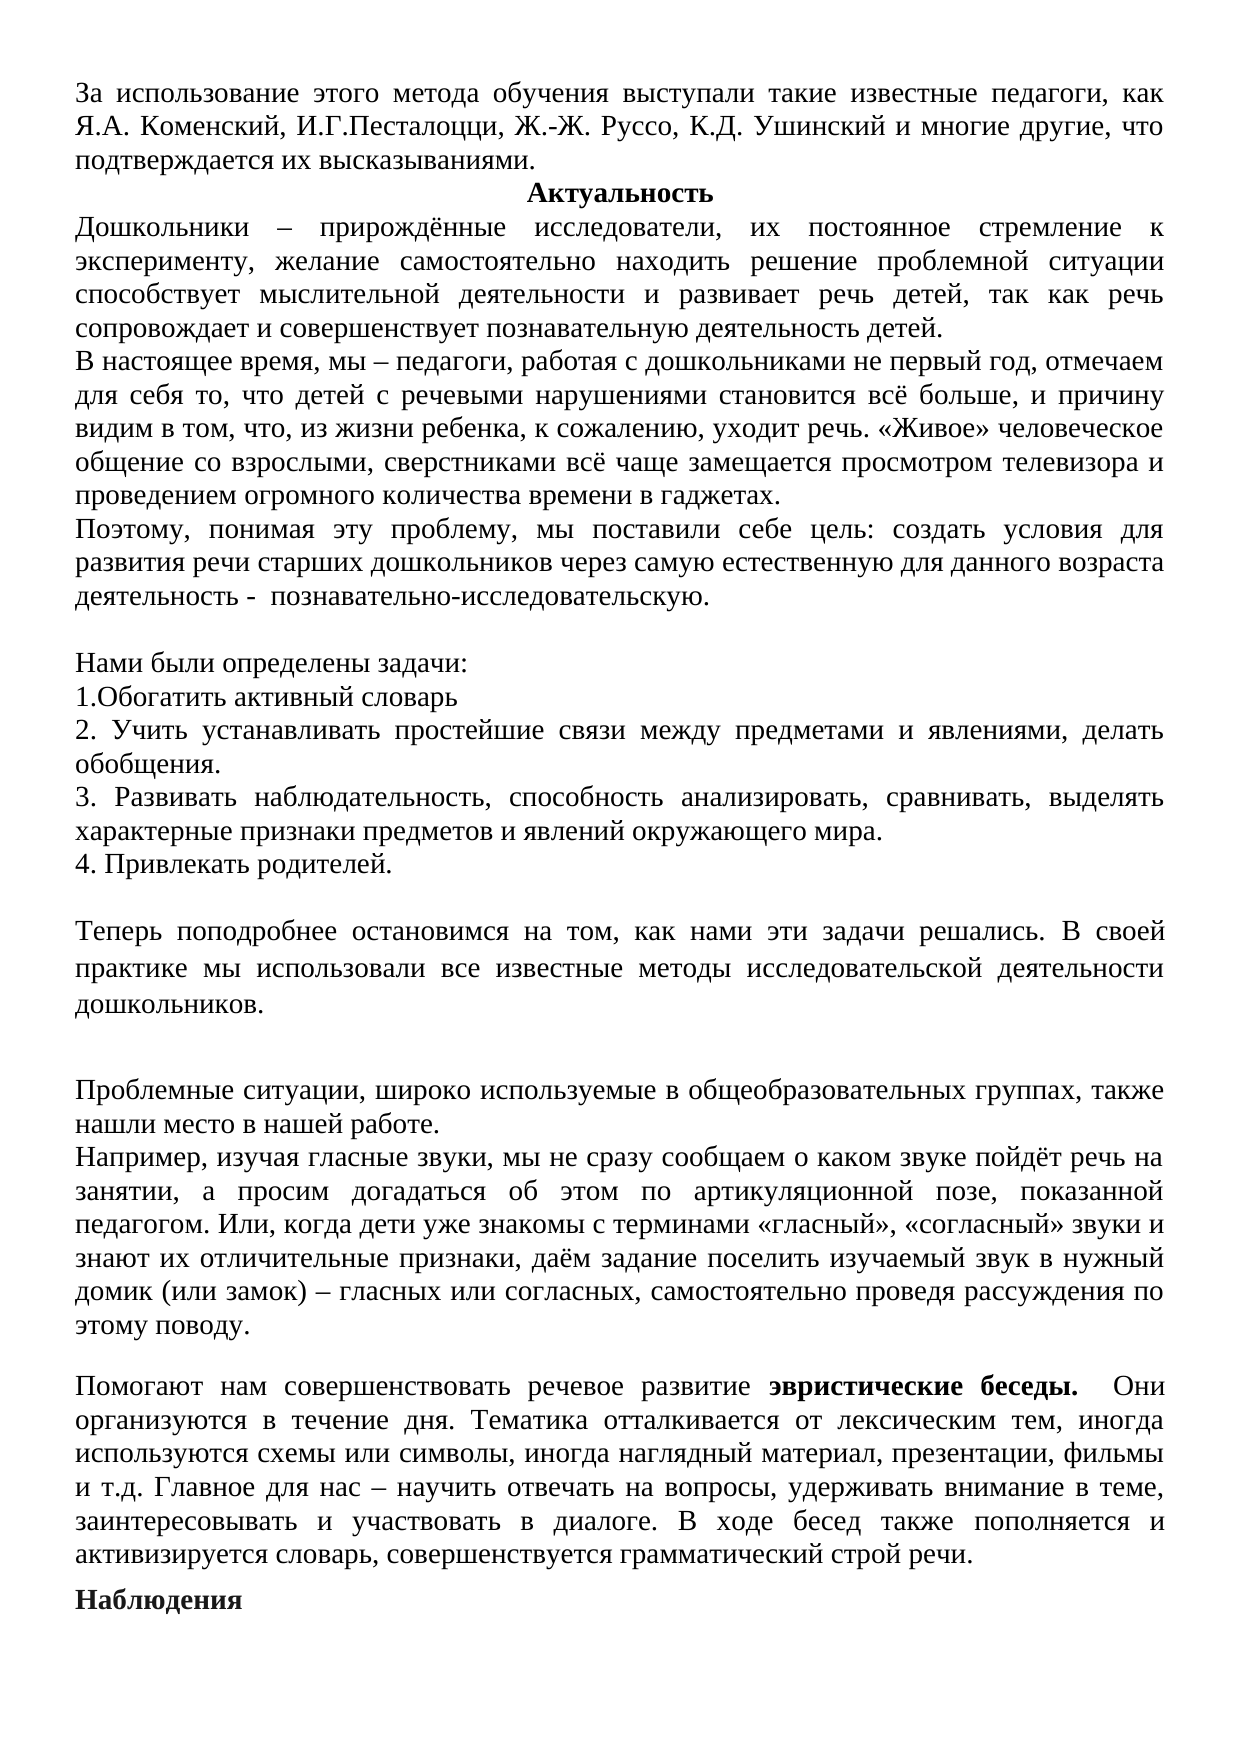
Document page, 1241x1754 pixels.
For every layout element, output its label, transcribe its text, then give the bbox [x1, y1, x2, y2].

text 1.Обогатить активный словарь [75, 679, 1165, 712]
text За использование этого метода обучения выступали такие известные педагоги, как Я.А. Коменский, И.Г.Песталоцци, Ж.-Ж. Руссо, К.Д. Ушинский и многие другие, что подтверждается их высказываниями. [75, 75, 1165, 176]
text 2. Учить устанавливать простейшие связи между предметами и явлениями, делать обобщения. [75, 712, 1165, 779]
text Наблюдения [75, 1582, 1165, 1616]
text 4. Привлекать родителей. [75, 846, 1165, 880]
text Поэтому, понимая эту проблему, мы поставили себе цель: создать условия для развития речи старших дошкольников через самую естественную для данного возраста деятельность - познавательно-исследовательскую. [75, 511, 1165, 612]
text Нами были определены задачи: [75, 645, 1165, 679]
text Проблемные ситуации, широко используемые в общеобразовательных группах, также нашли место в нашей работе. [75, 1072, 1165, 1139]
text Помогают нам совершенствовать речевое развитие эвристические беседы. Они организуются в течение дня. Тематика отталкивается от лексическим тем, иногда используются схемы или символы, иногда наглядный материал, презентации, фильмы и т.д. Главное для нас – научить отвечать на вопросы, удерживать внимание в теме, заинтересовывать и участвовать в диалоге. В ходе бесед также пополняется и активизируется словарь, совершенствуется грамматический строй речи. [75, 1368, 1165, 1570]
text 3. Развивать наблюдательность, способность анализировать, сравнивать, выделять характерные признаки предметов и явлений окружающего мира. [75, 779, 1165, 846]
text В настоящее время, мы – педагоги, работая с дошкольниками не первый год, отмечаем для себя то, что детей с речевыми нарушениями становится всё больше, и причину видим в том, что, из жизни ребенка, к сожалению, уходит речь. «Живое» человеческое общение со взрослыми, сверстниками всё чаще замещается просмотром телевизора и проведением огромного количества времени в гаджетах. [75, 343, 1165, 511]
text Например, изучая гласные звуки, мы не сразу сообщаем о каком звуке пойдёт речь на занятии, а просим догадаться об этом по артикуляционной позе, показанной педагогом. Или, когда дети уже знакомы с терминами «гласный», «согласный» звуки и знают их отличительные признаки, даём задание поселить изучаемый звук в нужный домик (или замок) – гласных или согласных, самостоятельно проведя рассуждения по этому поводу. [75, 1139, 1165, 1341]
text Теперь поподробнее остановимся на том, как нами эти задачи решались. В своей практике мы использовали все известные методы исследовательской деятельности дошкольников. [75, 913, 1165, 1019]
text Актуальность [75, 176, 1165, 209]
text Дошкольники – прирождённые исследователи, их постоянное стремление к эксперименту, желание самостоятельно находить решение проблемной ситуации способствует мыслительной деятельности и развивает речь детей, так как речь сопровождает и совершенствует познавательную деятельность детей. [75, 209, 1165, 343]
